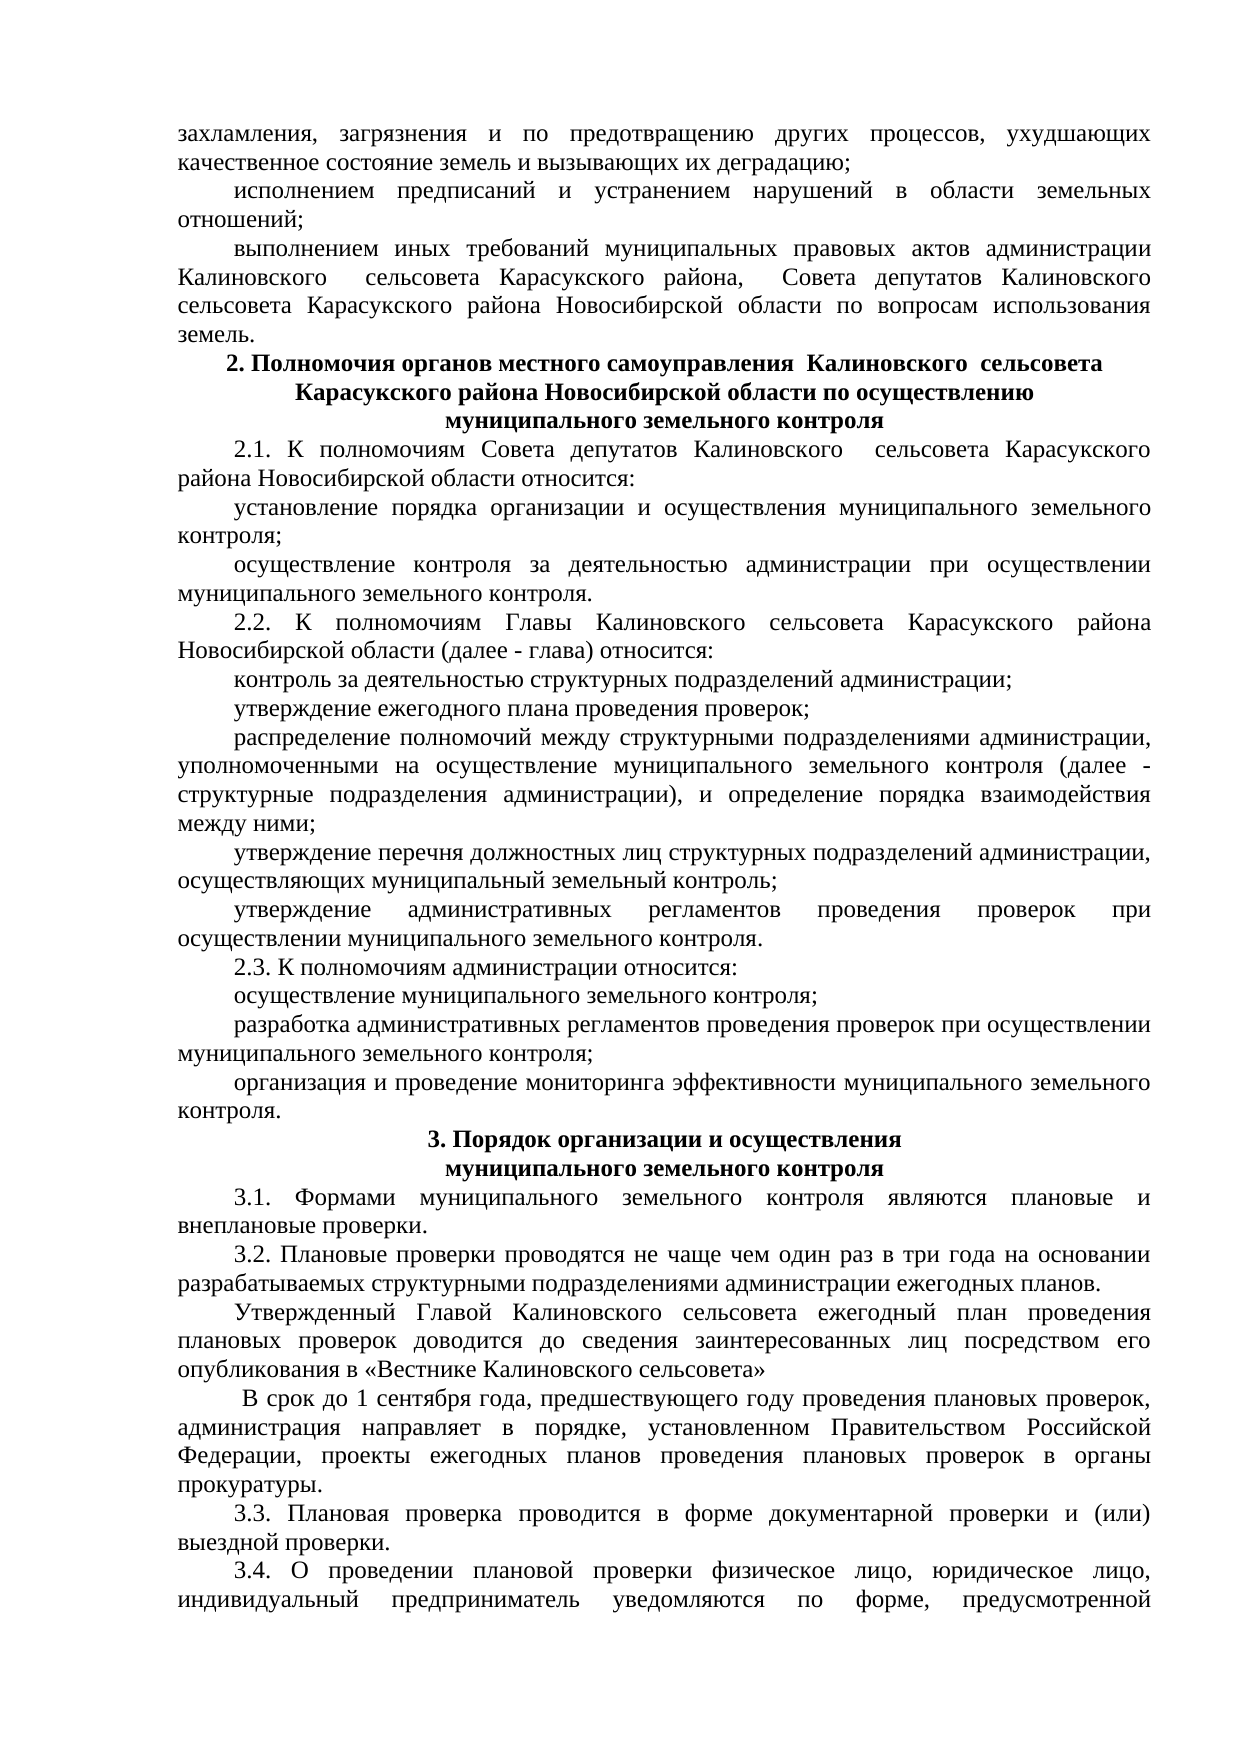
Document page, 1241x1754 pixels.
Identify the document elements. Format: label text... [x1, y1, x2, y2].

text осуществление муниципального земельного контроля; [177, 981, 1152, 1009]
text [177, 1556, 1152, 1613]
text 2.2. К полномочиям Главы Калиновского сельсовета Карасукского района Новосибирской области (далее - глава) относится: [177, 607, 1152, 664]
text В срок до 1 сентября года, предшествующего году проведения плановых проверок, администрация направляет в порядке, установленном Правительством Российской Федерации, проекты ежегодных планов проведения плановых проверок в органы прокуратуры. [177, 1383, 1152, 1498]
text исполнением предписаний и устранением нарушений в области земельных отношений; [177, 176, 1152, 233]
text муниципального земельного контроля [177, 406, 1152, 434]
text Карасукского района Новосибирской области по осуществлению [177, 377, 1152, 406]
text 2.1. К полномочиям Совета депутатов Калиновского сельсовета Карасукского района Новосибирской области относится: [177, 434, 1152, 492]
text осуществление контроля за деятельностью администрации при осуществлении муниципального земельного контроля. [177, 549, 1152, 607]
text установление порядка организации и осуществления муниципального земельного контроля; [177, 492, 1152, 549]
text утверждение перечня должностных лиц структурных подразделений администрации, осуществляющих муниципальный земельный контроль; [177, 837, 1152, 894]
text контроль за деятельностью структурных подразделений администрации; [177, 664, 1152, 693]
text Утвержденный Главой Калиновского сельсовета ежегодный план проведения плановых проверок доводится до сведения заинтересованных лиц посредством его опубликования в «Вестнике Калиновского сельсовета» [177, 1297, 1152, 1383]
text муниципального земельного контроля [177, 1153, 1152, 1182]
text распределение полномочий между структурными подразделениями администрации, уполномоченными на осуществление муниципального земельного контроля (далее - структурные подразделения администрации), и определение порядка взаимодействия между ними; [177, 722, 1152, 837]
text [177, 118, 1152, 176]
text 3.1. Формами муниципального земельного контроля являются плановые и внеплановые проверки. [177, 1182, 1152, 1239]
text утверждение административных регламентов проведения проверок при осуществлении муниципального земельного контроля. [177, 894, 1152, 952]
text выполнением иных требований муниципальных правовых актов администрации Калиновского сельсовета Карасукского района, Совета депутатов Калиновского сельсовета Карасукского района Новосибирской области по вопросам использования земель. [177, 233, 1152, 348]
text 2. Полномочия органов местного самоуправления Калиновского сельсовета [177, 348, 1152, 377]
text 3.3. Плановая проверка проводится в форме документарной проверки и (или) выездной проверки. [177, 1498, 1152, 1556]
text 2.3. К полномочиям администрации относится: [177, 952, 1152, 981]
text организация и проведение мониторинга эффективности муниципального земельного контроля. [177, 1067, 1152, 1124]
text разработка административных регламентов проведения проверок при осуществлении муниципального земельного контроля; [177, 1009, 1152, 1067]
text 3. Порядок организации и осуществления [177, 1124, 1152, 1153]
text утверждение ежегодного плана проведения проверок; [177, 693, 1152, 722]
text 3.2. Плановые проверки проводятся не чаще чем один раз в три года на основании разрабатываемых структурными подразделениями администрации ежегодных планов. [177, 1239, 1152, 1297]
